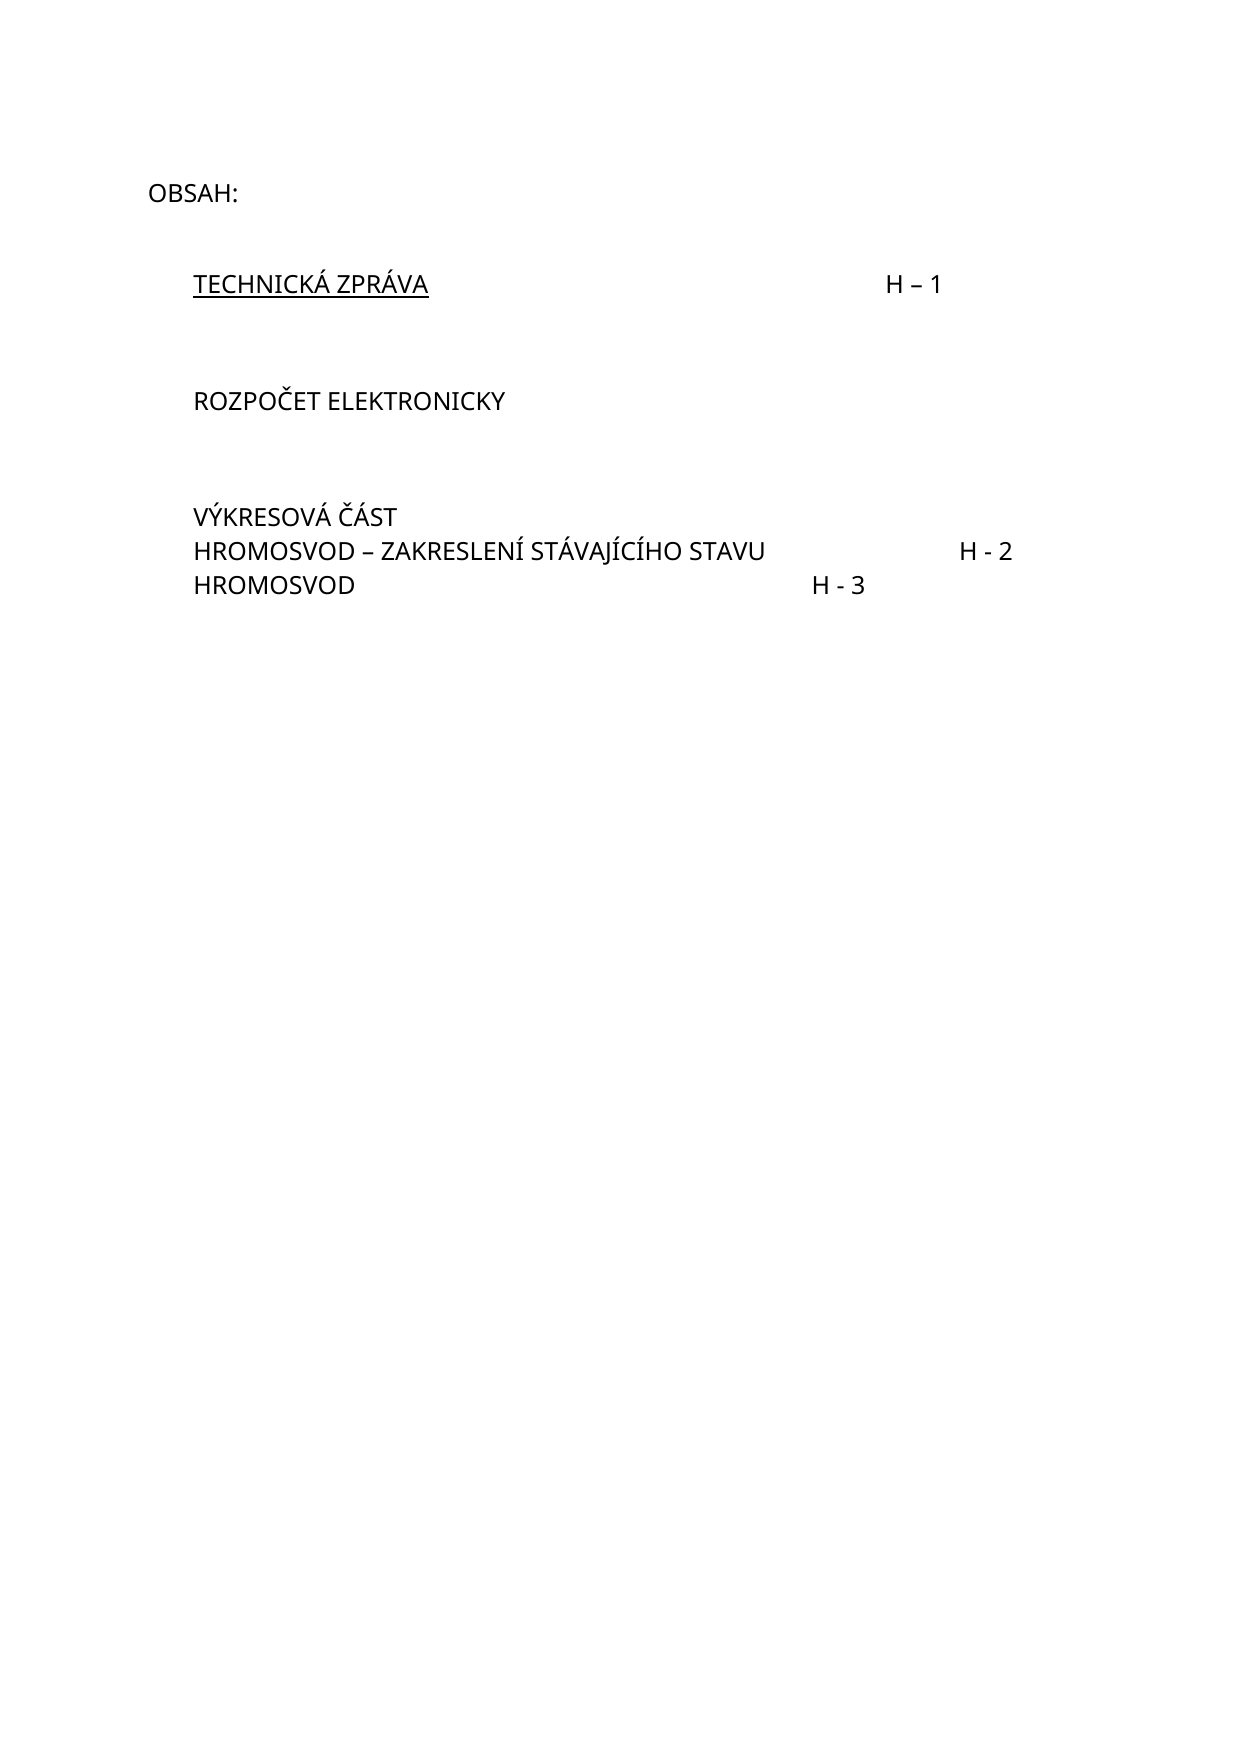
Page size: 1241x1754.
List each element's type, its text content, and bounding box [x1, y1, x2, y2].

text HROMOSVOD – ZAKRESLENÍ STÁVAJÍCÍHO STAVU H - 2 [148, 534, 1093, 568]
text OBSAH: [148, 176, 1093, 210]
text ROZPOČET ELEKTRONICKY [148, 383, 1093, 417]
text HROMOSVOD H - 3 [148, 568, 1093, 602]
text VÝKRESOVÁ ČÁST [148, 500, 1093, 534]
text TECHNICKÁ ZPRÁVA H – 1 [148, 267, 1093, 301]
